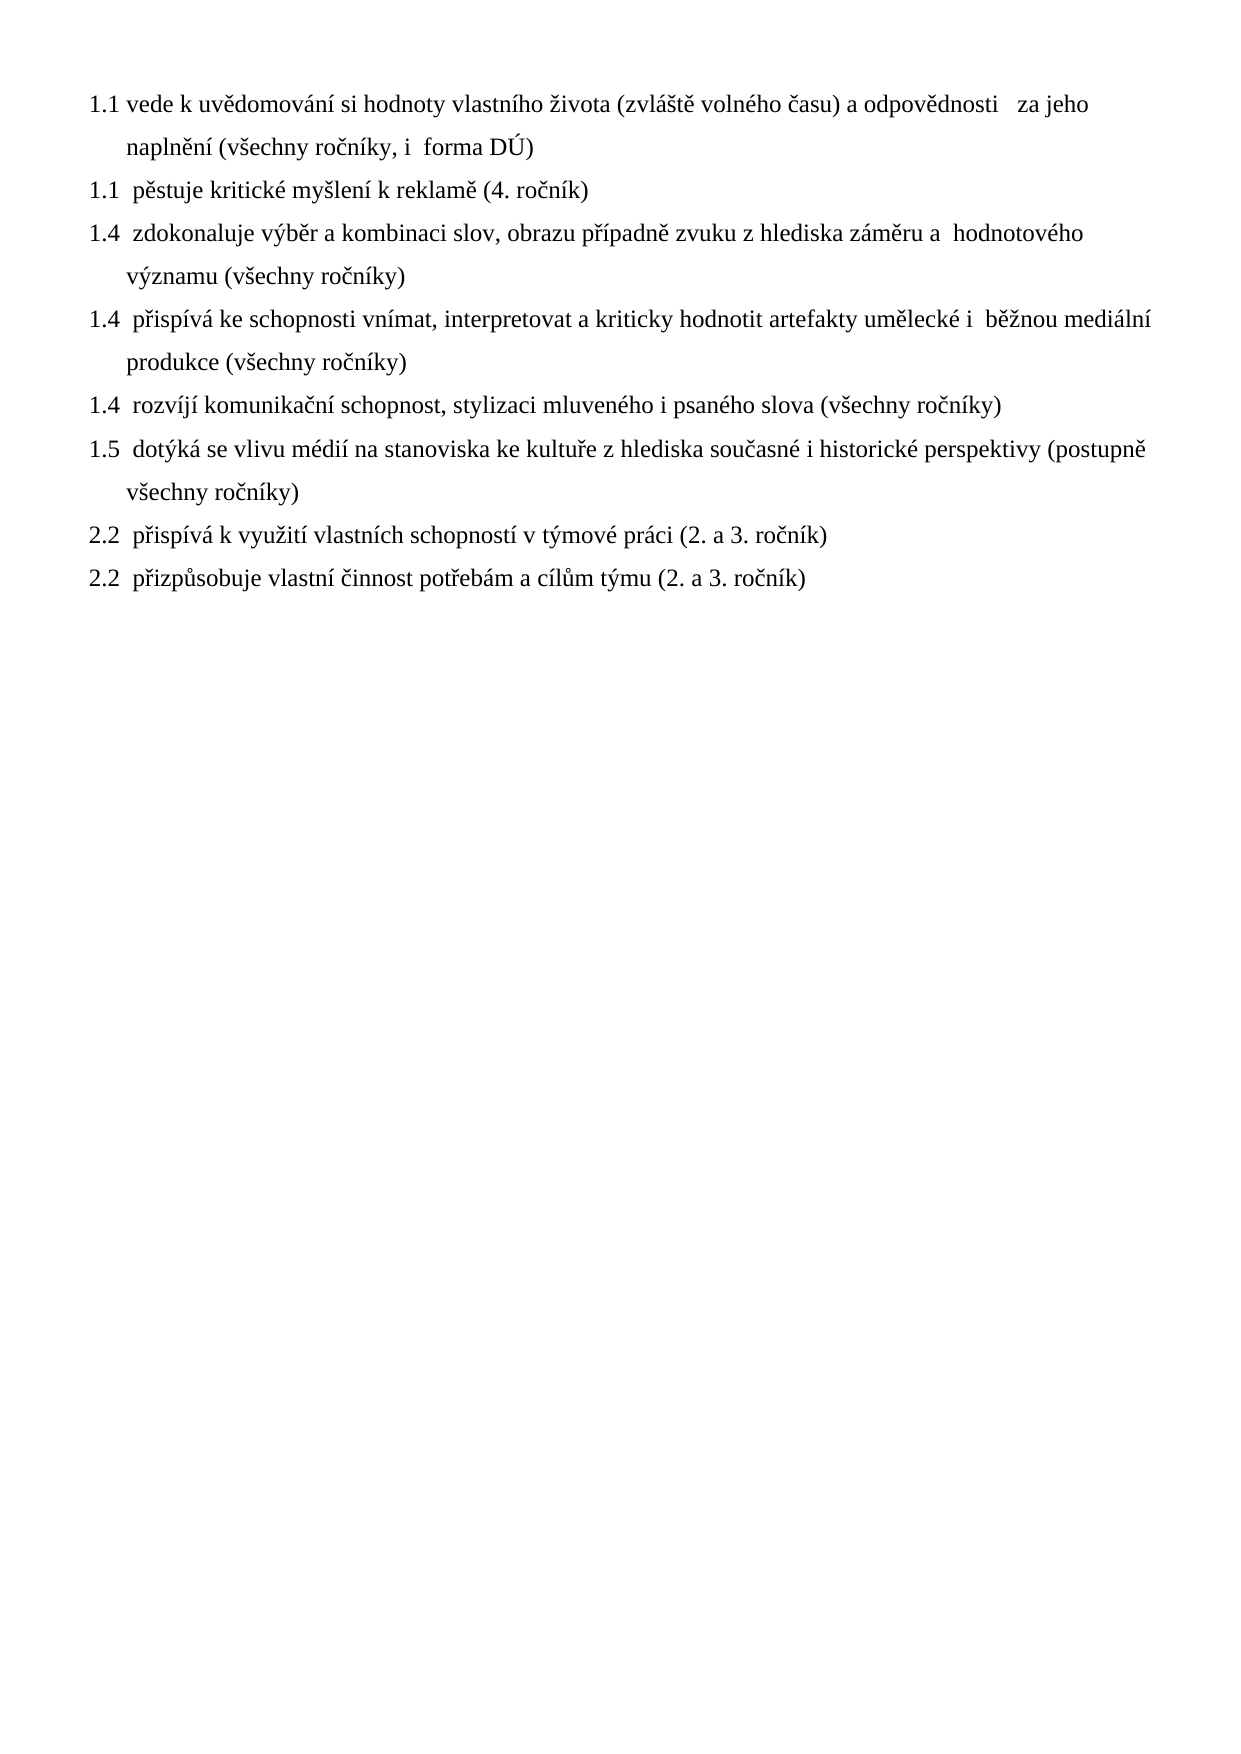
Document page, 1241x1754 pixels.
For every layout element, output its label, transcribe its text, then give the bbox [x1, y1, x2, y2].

text 2.2 přispívá k využití vlastních schopností v týmové práci ( 3. ročník) [89, 520, 1152, 549]
list zdokonaluje výběr a kombinaci slov, obrazu případně zvuku z hlediska záměru a hodnotového významu (všechny ročníky) [89, 218, 1152, 290]
text 2.2 přizpůsobuje vlastní činnost potřebám a cílům týmu (2. a 3. ročník) [89, 563, 1152, 592]
list pěstuje kritické myšlení k reklamě (4. ročník) [89, 175, 1152, 204]
text 1.4 přispívá ke schopnosti vnímat, interpretovat a kriticky hodnotit artefakty umělecké i běžnou mediální produkce (všechny ročníky) [89, 304, 1152, 376]
text 1.1 vede k uvědomování si hodnoty vlastního života (zvláště volného času) a odpovědnosti za jeho naplnění (všechny ročníky, i forma DÚ) [89, 89, 1152, 161]
text 1.4 rozvíjí komunikační schopnost, stylizaci mluveného i psaného slova (všechny ročníky) [89, 391, 1152, 419]
text 1.5 dotýká se vlivu médií na stanoviska ke kultuře z hlediska současné i historické perspektivy (postupně všechny ročníky) [89, 434, 1152, 506]
